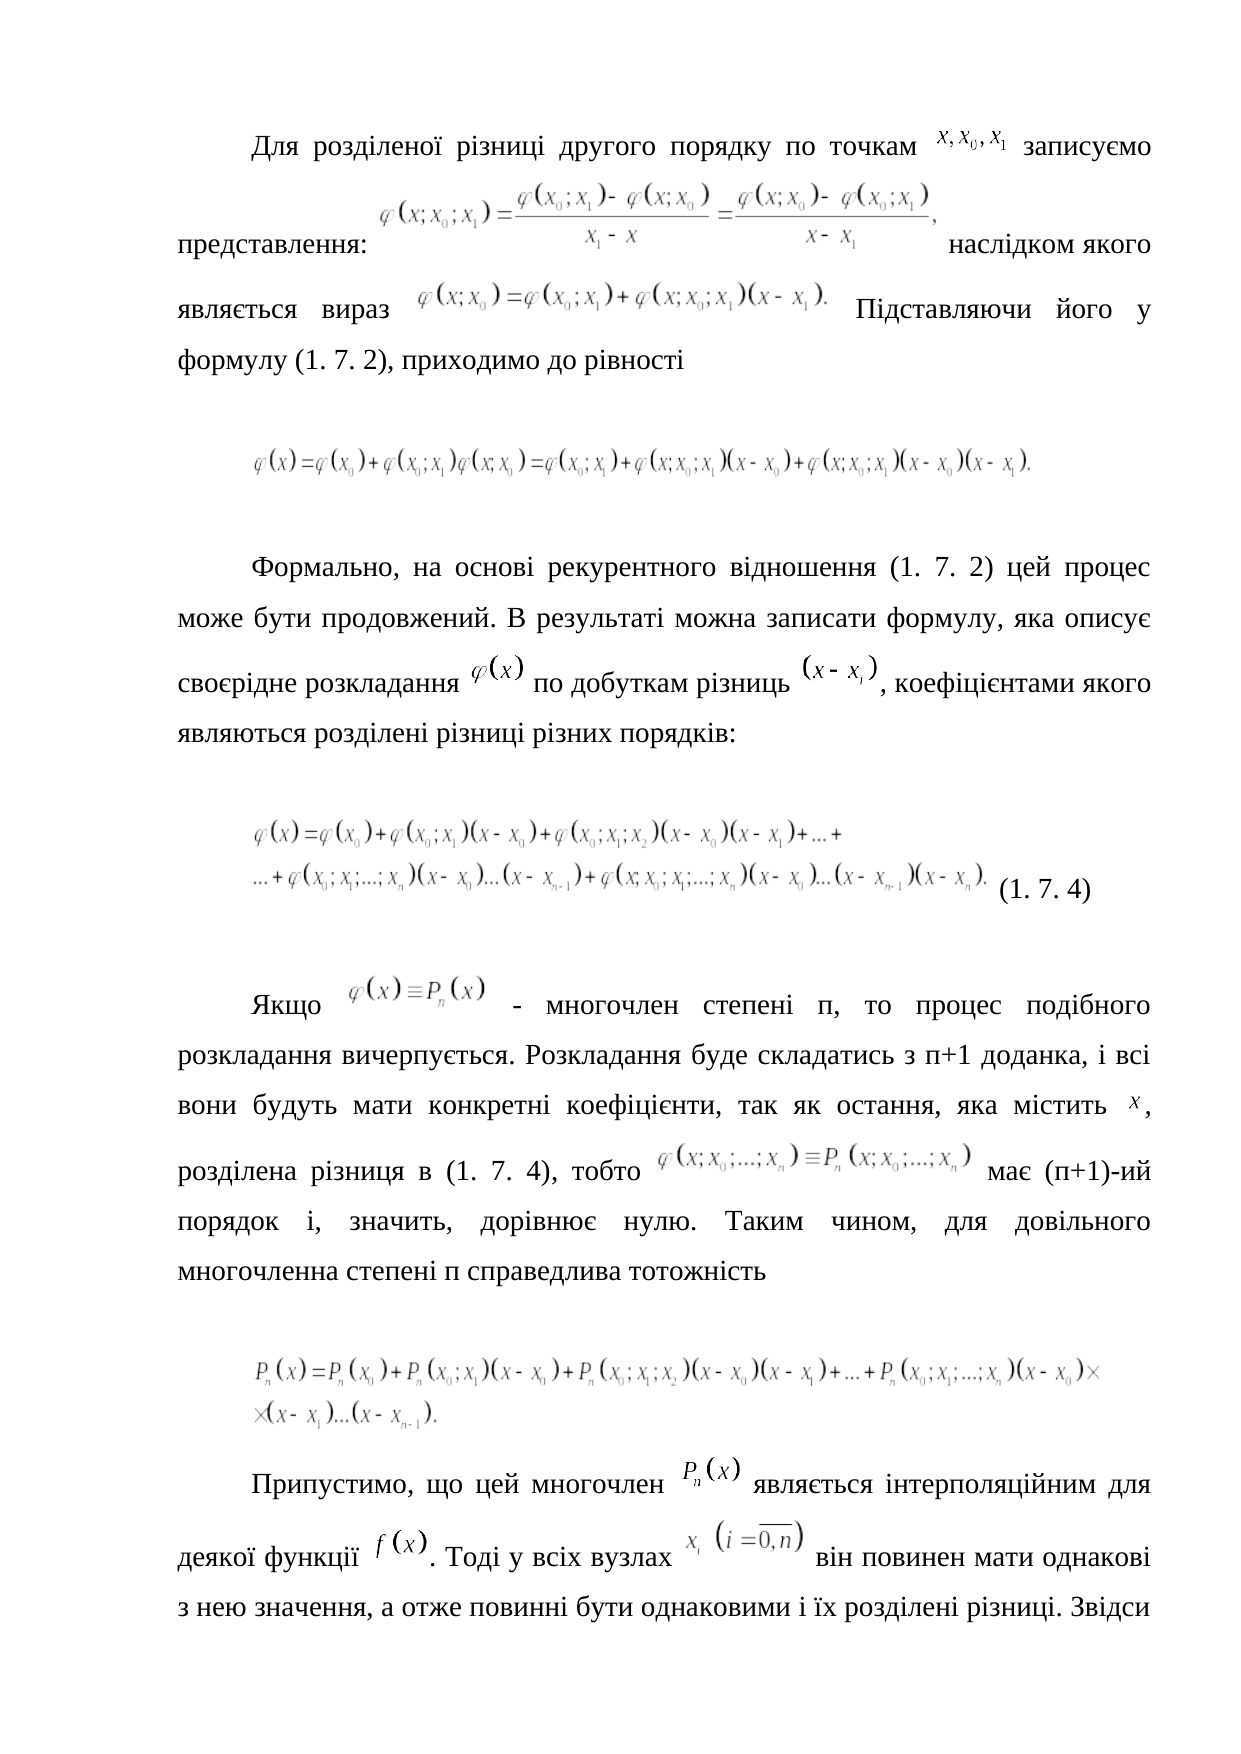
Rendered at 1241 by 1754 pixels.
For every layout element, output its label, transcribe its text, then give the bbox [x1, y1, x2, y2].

text (1. 7. 4) [177, 816, 1152, 905]
text Якщо - многочлен степені п, то процес подібного розкладання вичерпується. Розкладання буде складатись з п+1 доданка, і всі вони будуть мати конкретні коефіцієнти, так як остання, яка містить , розділена різниця в (1. 7. 4), тобто має (п+1)-ий порядок і, значить, дорівнює нулю. Таким чином, для довільного многочленна степені п справедлива тотожність [177, 972, 1152, 1287]
text Для розділеної різниці другого порядку по точкам записуємо представлення: наслідком якого являється вираз Підставляючи його у формулу (1. 7. 2), приходимо до рівності [177, 118, 1152, 375]
text Формально, на основі рекурентного відношення (1. 7. 2) цей процес може бути продовжений. В результаті можна записати формулу, яка описує своєрідне розкладання по добуткам різниць , коефіцієнтами якого являються розділені різниці різних порядків: [177, 549, 1152, 749]
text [177, 1451, 1152, 1623]
